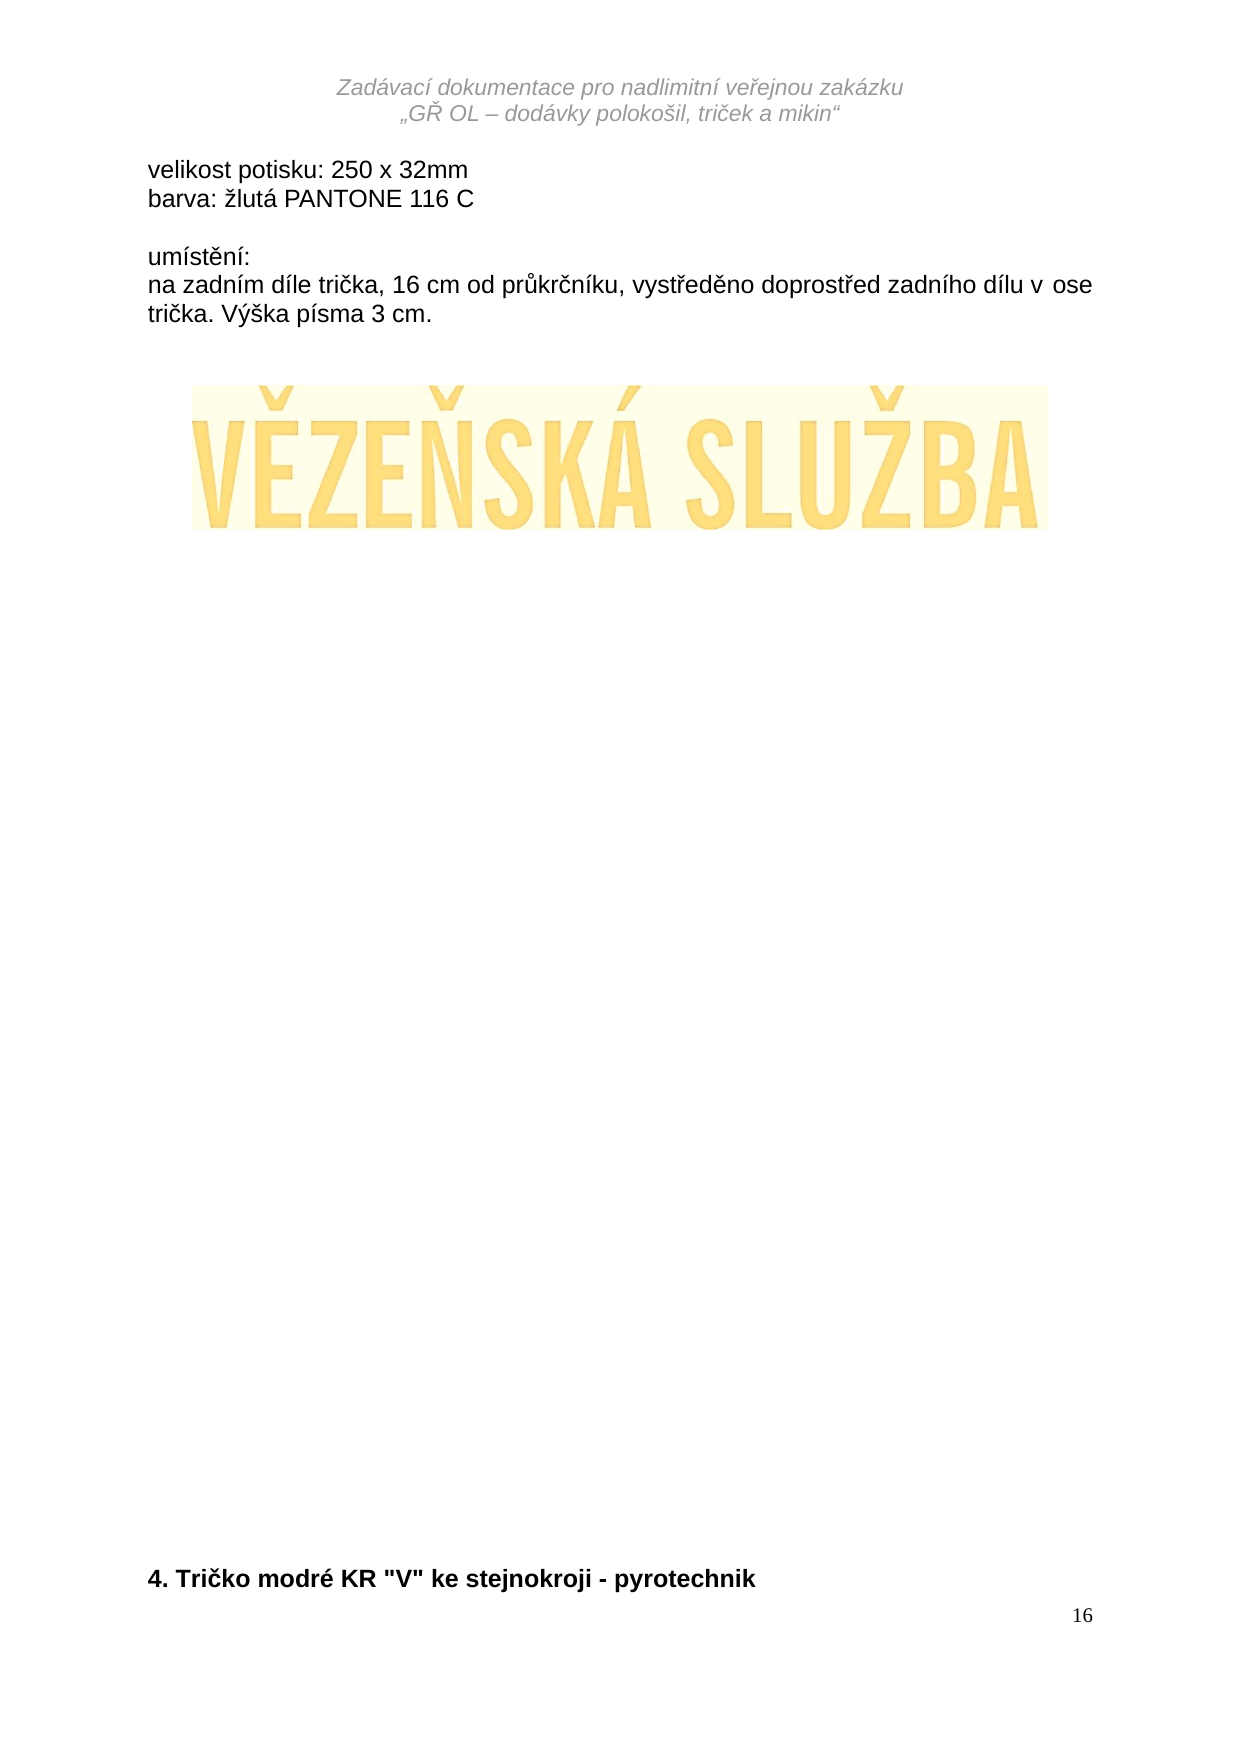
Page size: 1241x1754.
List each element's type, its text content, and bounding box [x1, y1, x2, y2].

text 4. Tričko modré KR "V" ke stejnokroji - pyrotechnik [148, 1564, 1092, 1593]
text barva: žlutá PANTONE [148, 184, 1092, 213]
text na zadním díle trička, 16 cm od průkrčníku, vystředěno doprostřed zadního dílu v ose trička. Výška písma 3 cm. [148, 270, 1092, 328]
text umístění: [148, 242, 1092, 270]
picture [191, 385, 1049, 530]
text velikost potisku: 250 x 32mm [148, 155, 1092, 184]
